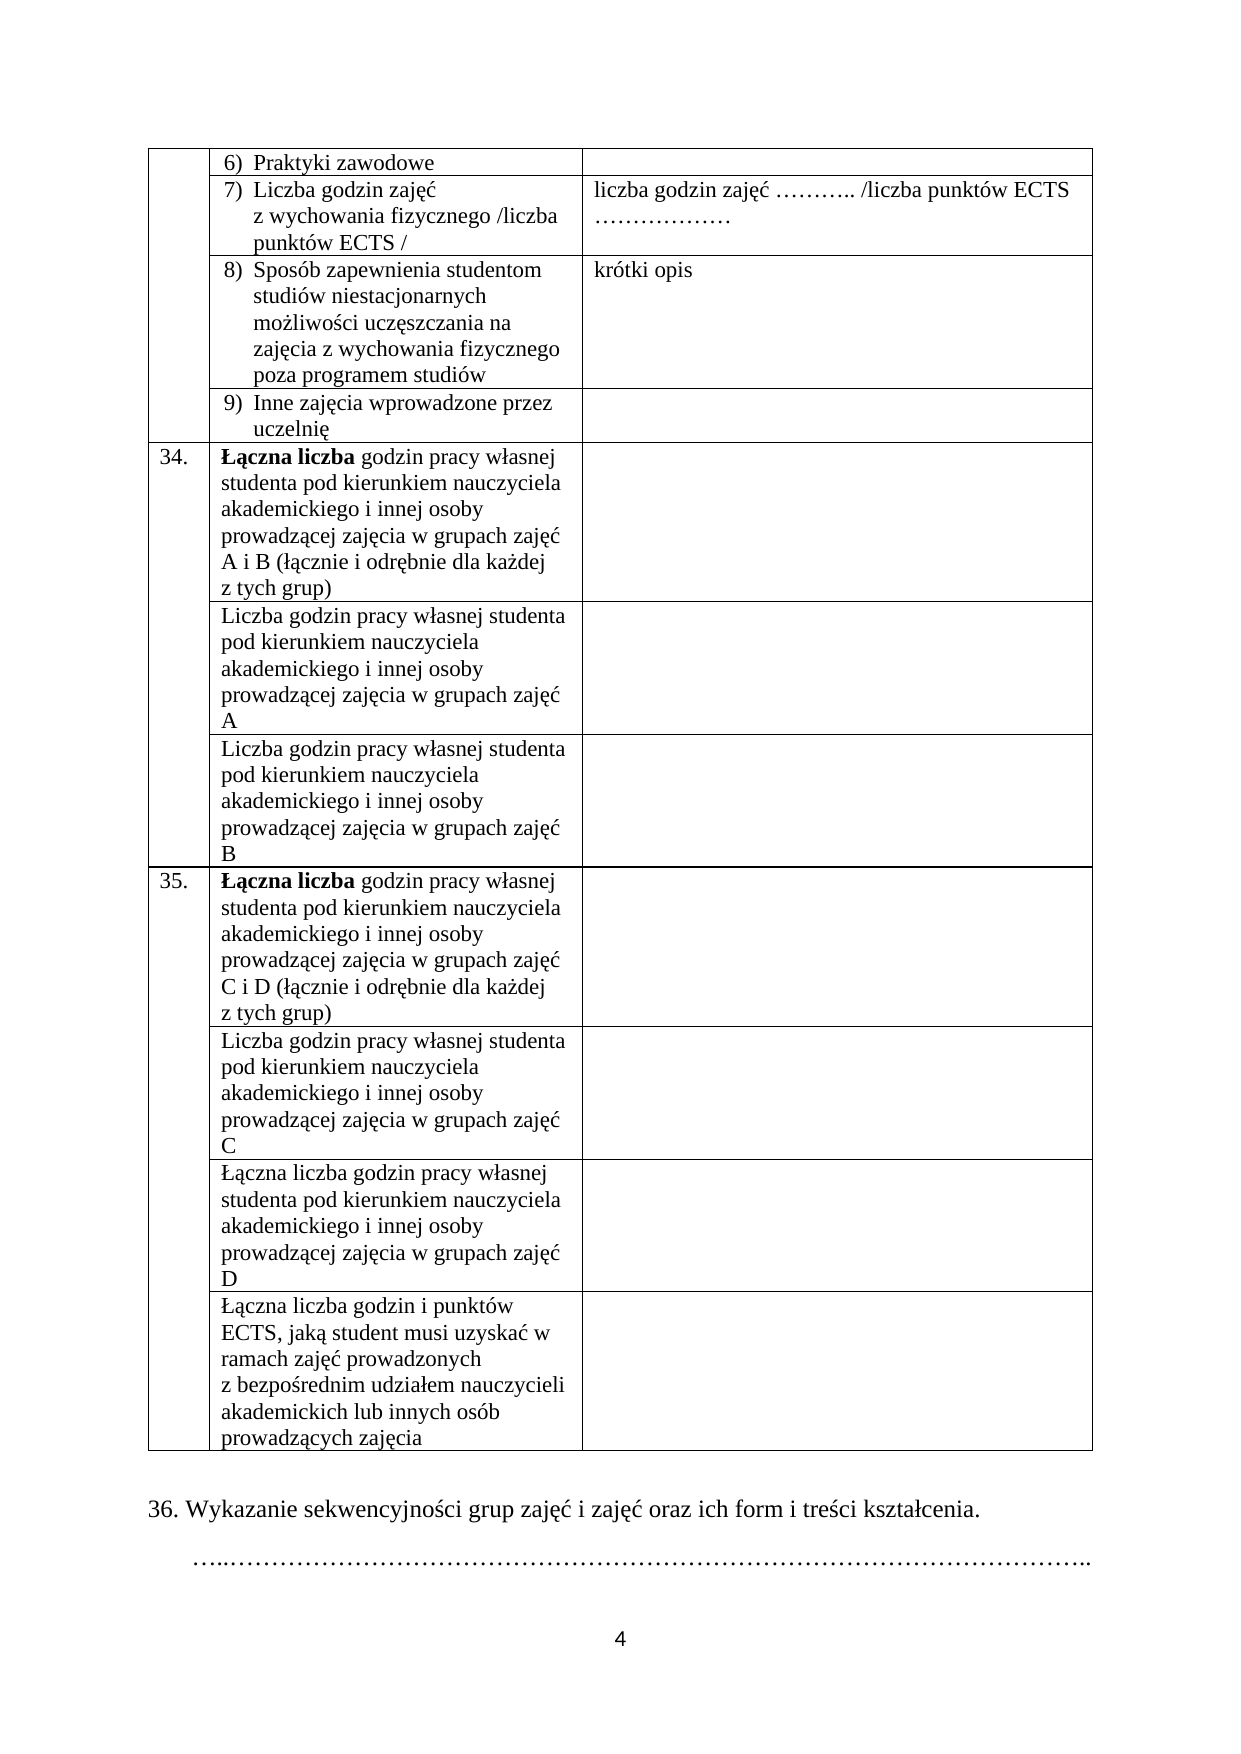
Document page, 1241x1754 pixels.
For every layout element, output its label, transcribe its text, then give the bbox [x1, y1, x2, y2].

table_cell Łączna liczba godzin pracy własnej studenta pod kierunkiem nauczyciela akademickiego i innej osoby prowadzącej zajęcia w grupach zajęć C i D (łącznie i odrębnie dla każdej z tych grup) [210, 868, 582, 1026]
table_cell Łączna liczba godzin pracy własnej studenta pod kierunkiem nauczyciela akademickiego i innej osoby prowadzącej zajęcia w grupach zajęć A i B (łącznie i odrębnie dla każdej z tych grup) [210, 443, 582, 601]
table_cell Praktyki zawodowe [210, 149, 582, 175]
table_cell [583, 149, 1092, 175]
table_cell Liczba godzin pracy własnej studenta pod kierunkiem nauczyciela akademickiego i innej osoby prowadzącej zajęcia w grupach zajęć C [210, 1027, 582, 1158]
table_cell 34. [149, 443, 209, 866]
table_cell Liczba godzin pracy własnej studenta pod kierunkiem nauczyciela akademickiego i innej osoby prowadzącej zajęcia w grupach zajęć B [210, 735, 582, 866]
table_cell Sposób zapewnienia studentom studiów niestacjonarnych możliwości uczęszczania na zajęcia z wychowania fizycznego poza programem studiów [210, 256, 582, 388]
table_cell [583, 443, 1092, 601]
text …..………………………………………………………………………………………….. [148, 1542, 1093, 1571]
table_cell 35. [149, 868, 209, 1450]
table_cell [583, 1027, 1092, 1158]
table_cell Łączna liczba godzin pracy własnej studenta pod kierunkiem nauczyciela akademickiego i innej osoby prowadzącej zajęcia w grupach zajęć D [210, 1160, 582, 1291]
table_cell Łączna liczba godzin i punktów ECTS, jaką student musi uzyskać w ramach zajęć prowadzonych z bezpośrednim udziałem nauczycieli akademickich lub innych osób prowadzących zajęcia [210, 1292, 582, 1450]
table_cell [583, 389, 1092, 442]
table_cell [583, 1292, 1092, 1450]
table_cell Inne zajęcia wprowadzone przez uczelnię [210, 389, 582, 442]
table_cell Liczba godzin zajęć z wychowania fizycznego /liczba punktów ECTS / [210, 176, 582, 255]
table_cell [583, 602, 1092, 734]
table_cell liczba godzin zajęć ……….. /liczba punktów ECTS ……………… [583, 176, 1092, 255]
table_cell krótki opis [583, 256, 1092, 388]
table_cell [583, 735, 1092, 866]
table_cell [583, 1160, 1092, 1291]
text 36. Wykazanie sekwencyjności grup zajęć i zajęć oraz ich form i treści kształcenia. [148, 1494, 1093, 1523]
table_cell [583, 868, 1092, 1026]
table_cell Liczba godzin pracy własnej studenta pod kierunkiem nauczyciela akademickiego i innej osoby prowadzącej zajęcia w grupach zajęć A [210, 602, 582, 734]
